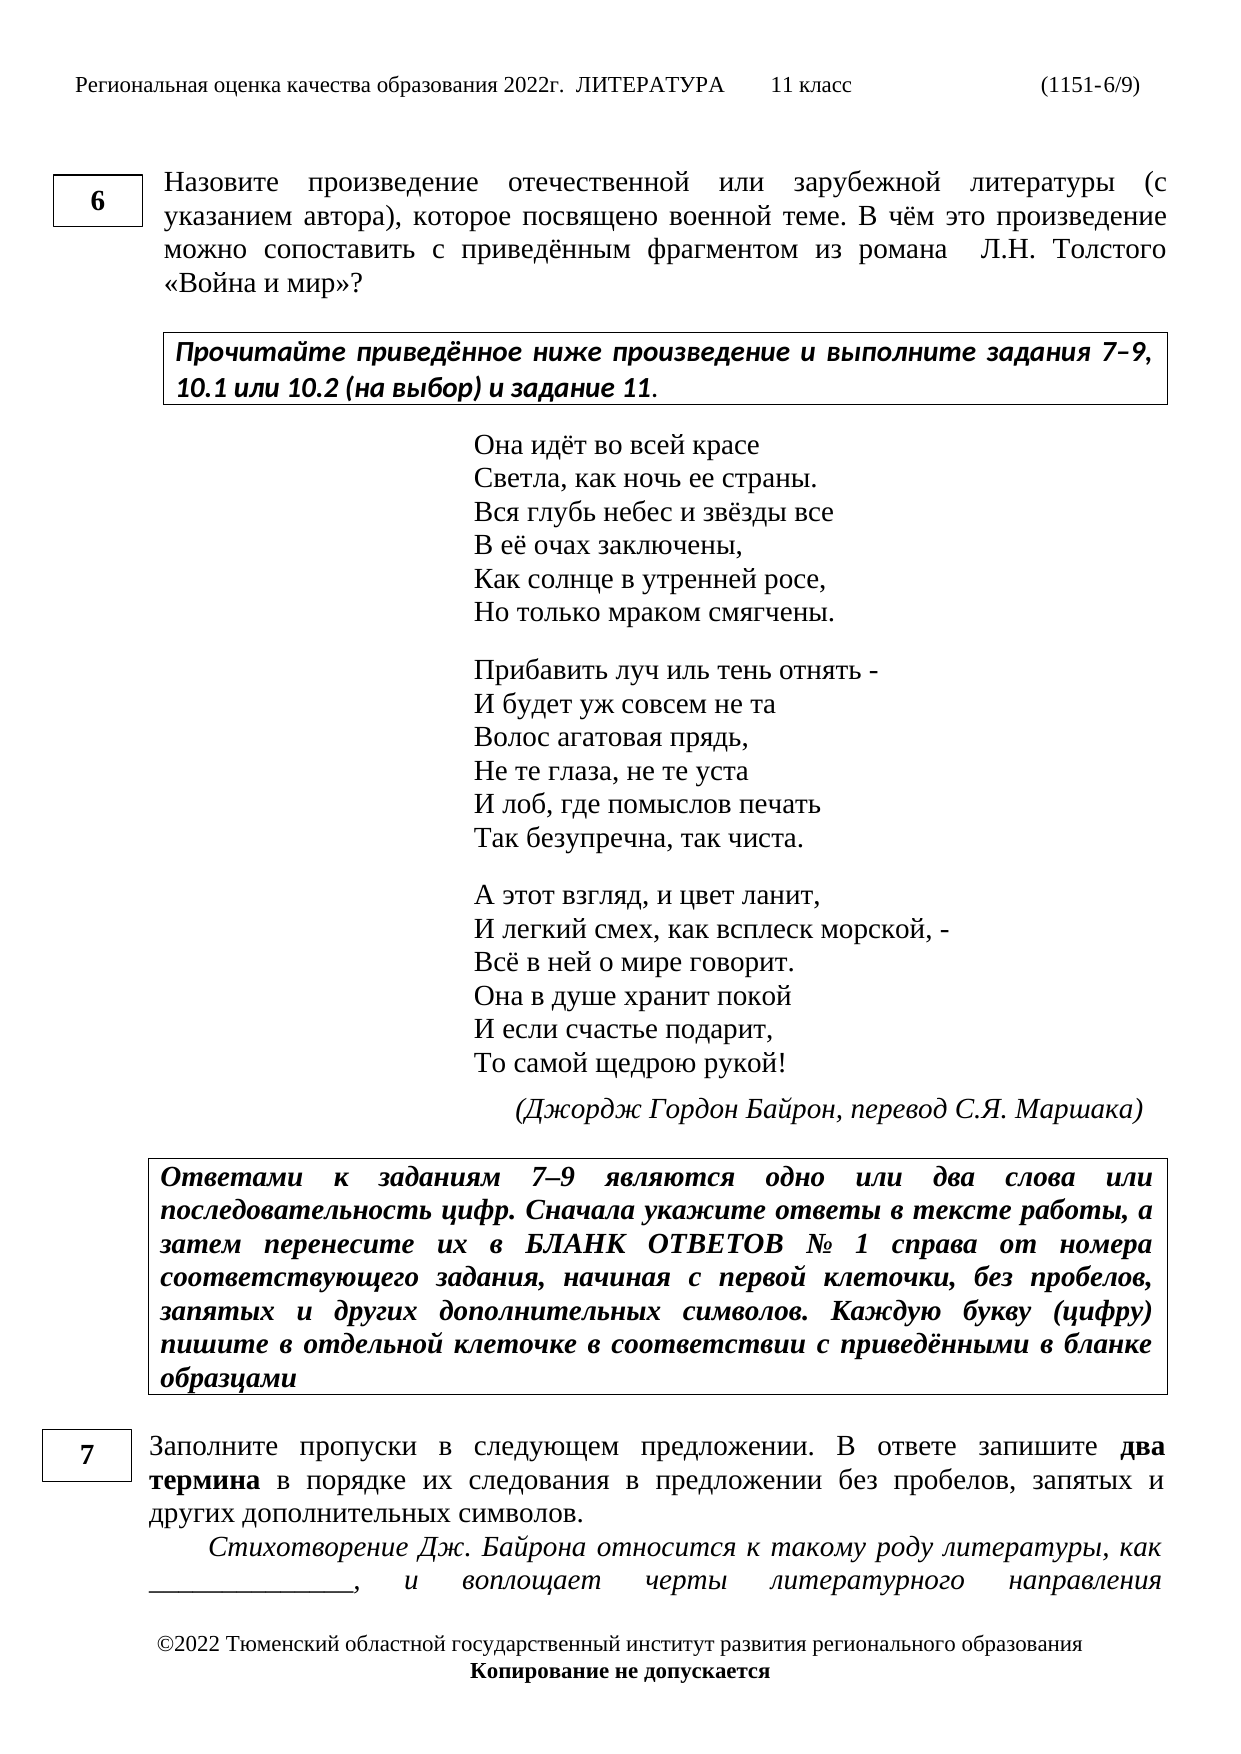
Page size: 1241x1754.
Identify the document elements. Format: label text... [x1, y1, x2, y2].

text Как солнце в утренней росе, [474, 561, 1165, 594]
text И лоб, где помыслов печать [474, 786, 1165, 820]
text Волос агатовая прядь, [474, 719, 1165, 753]
text Но только мраком смягчены. [474, 594, 1165, 628]
text Светла, как ночь ее страны. [474, 460, 1165, 494]
text И если счастье подарит, [474, 1012, 1165, 1045]
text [149, 1529, 1165, 1596]
table_header Ответами к заданиям 7–9 являются одно или два слова или последовательность цифр. Сначала укажите ответы в тексте работы, а затем перенесите их в БЛАНК ОТВЕТОВ № 1 справа от номера соответствующего задания, начиная с первой клеточки, без пробелов, запятых и других дополнительных символов. Каждую букву (цифру) пишите в отдельной клеточке в соответствии с приведёнными в бланке образцами [149, 1159, 1167, 1394]
text Заполните пропуски в следующем предложении. В ответе запишите два термина в порядке их следования в предложении без пробелов, запятых и других дополнительных символов. [149, 1428, 1165, 1529]
text И будет уж совсем не та [474, 686, 1165, 719]
text (Джордж Гордон Байрон, перевод С.Я. Маршака) [282, 1091, 1165, 1124]
text Так безупречна, так чиста. [474, 820, 1165, 853]
text Она идёт во всей красе [474, 427, 1165, 460]
text Назовите произведение отечественной или зарубежной литературы (с указанием автора), которое посвящено военной теме. В чём это произведение можно сопоставить с приведённым фрагментом из романа Л.Н. Толстого «Война и мир»? [164, 164, 1168, 298]
text Прибавить луч иль тень отнять - [474, 652, 1165, 686]
text Вся глубь небес и звёзды все [474, 494, 1165, 527]
text Не те глаза, не те уста [474, 753, 1165, 786]
text То самой щедрою рукой! [474, 1045, 1165, 1079]
text В её очах заключены, [474, 527, 1165, 561]
table_header Прочитайте приведённое ниже произведение и выполните задания 7–9, 10.1 или 10.2 (на выбор) и задание 11. [164, 333, 1167, 404]
text И легкий смех, как всплеск морской, - [474, 911, 1165, 944]
text Всё в ней о мире говорит. [474, 944, 1165, 978]
text Она в душе хранит покой [474, 978, 1165, 1012]
text А этот взгляд, и цвет ланит, [474, 877, 1165, 911]
